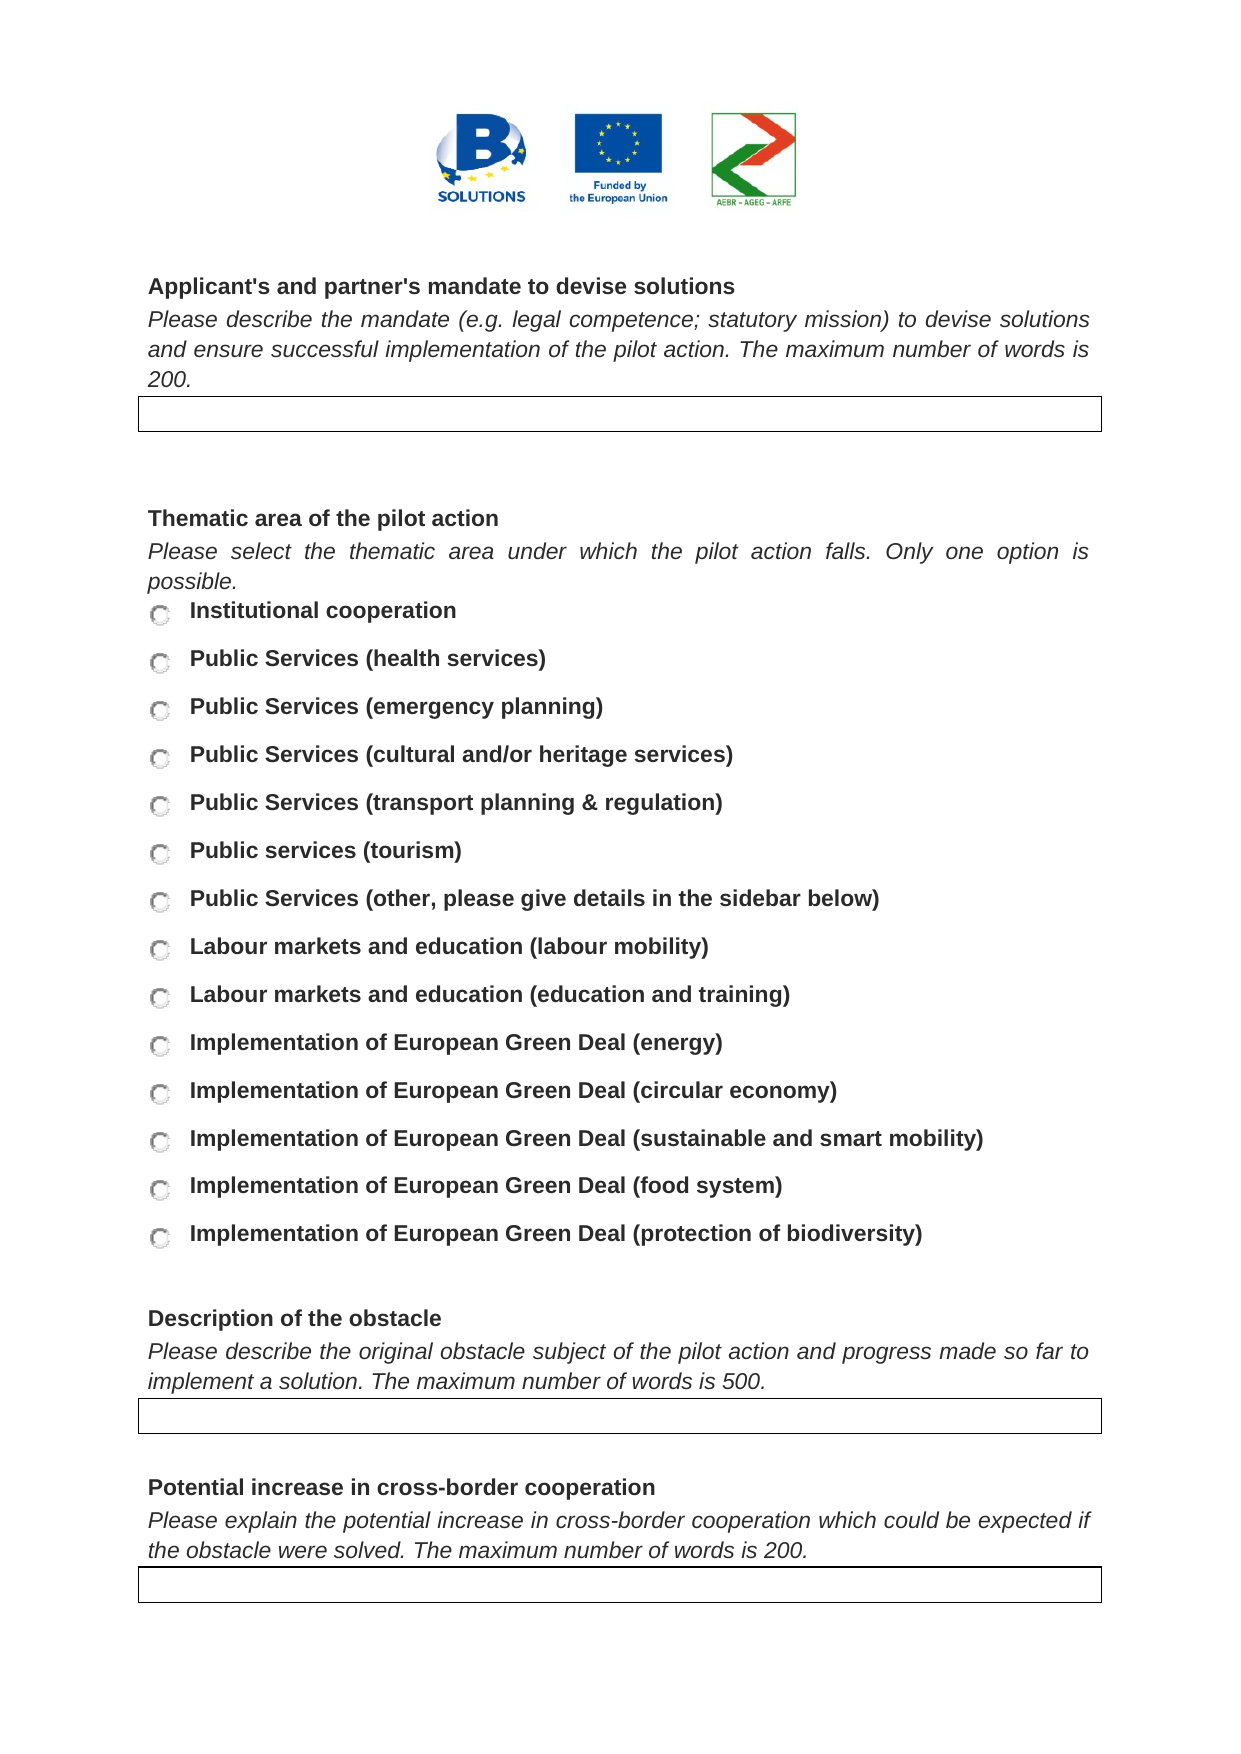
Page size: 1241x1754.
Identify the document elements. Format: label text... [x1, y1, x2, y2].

text Thematic area of the pilot action [148, 501, 1093, 531]
text Public Services (other, please give details in the sidebar below) [148, 885, 1093, 930]
text Public Services (cultural and/or heritage services) [148, 741, 1093, 786]
text Labour markets and education (labour mobility) [148, 933, 1093, 978]
text Public Services (transport planning & regulation) [148, 789, 1093, 834]
text Public Services (emergency planning) [148, 693, 1093, 738]
text Public Services (health services) [148, 645, 1093, 690]
text Please select the thematic area under which the pilot action falls. Only one option is possible. [148, 534, 1093, 594]
text Please explain the potential increase in cross-border cooperation which could be expected if the obstacle were solved. The maximum number of words is 200. [148, 1503, 1093, 1563]
text Implementation of European Green Deal (sustainable and smart mobility) [148, 1124, 1093, 1169]
text Implementation of European Green Deal (food system) [148, 1172, 1093, 1217]
text Public services (tourism) [148, 837, 1093, 882]
text Description of the obstacle [148, 1301, 1093, 1331]
text Applicant's and partner's mandate to devise solutions [148, 269, 1093, 299]
text Institutional cooperation [148, 597, 1093, 642]
picture [401, 73, 839, 237]
text Labour markets and education (education and training) [148, 981, 1093, 1026]
text Implementation of European Green Deal (circular economy) [148, 1077, 1093, 1121]
text Implementation of European Green Deal (energy) [148, 1029, 1093, 1073]
text Potential increase in cross-border cooperation [148, 1470, 1093, 1500]
text Implementation of European Green Deal (protection of biodiversity) [148, 1220, 1093, 1265]
text Please describe the original obstacle subject of the pilot action and progress made so far to implement a solution. The maximum number of words is 500. [148, 1334, 1093, 1394]
text Please describe the mandate (e.g. legal competence; statutory mission) to devise solutions and ensure successful implementation of the pilot action. The maximum number of words is 200. [148, 302, 1093, 392]
